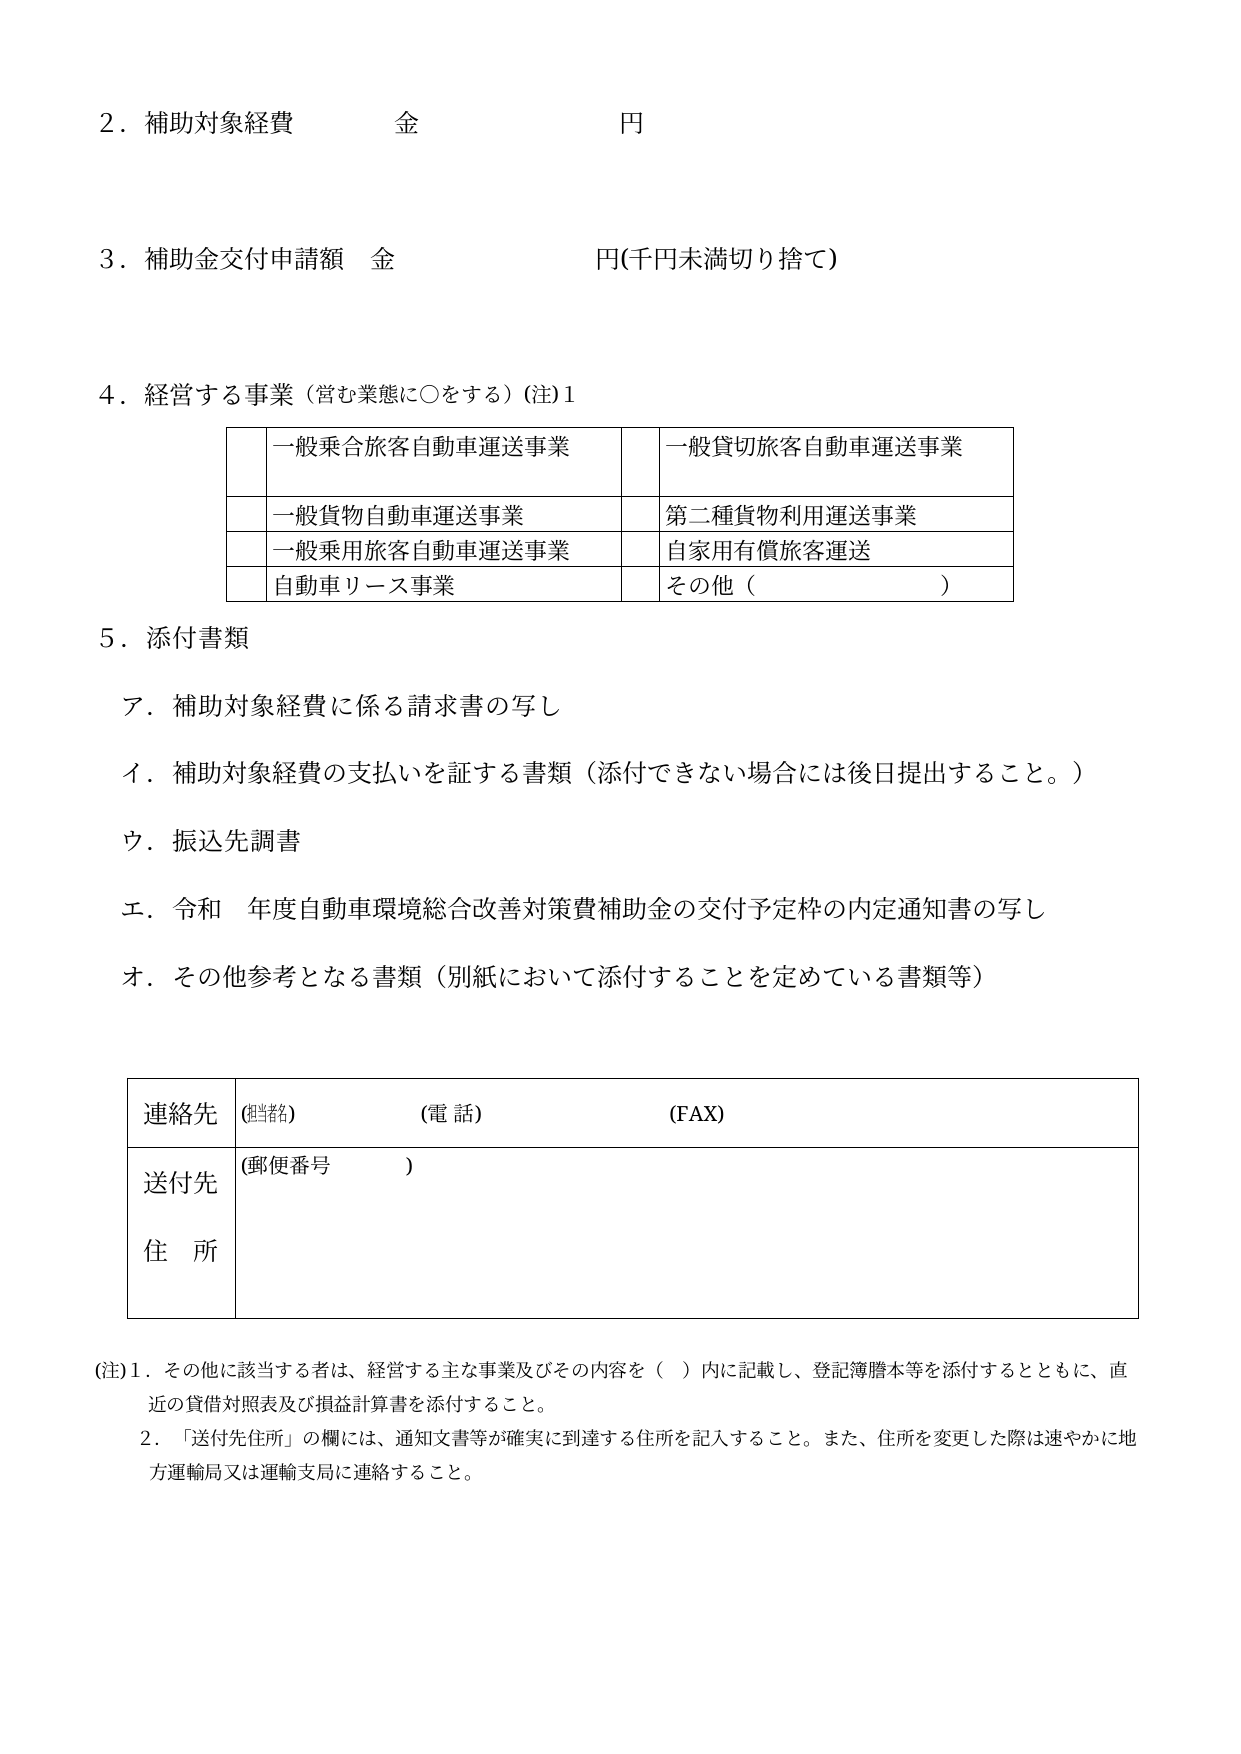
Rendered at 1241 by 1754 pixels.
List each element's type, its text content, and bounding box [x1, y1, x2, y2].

table_cell (郵便番号 ) [236, 1148, 1138, 1317]
table_cell [622, 497, 659, 531]
table_header [227, 428, 266, 496]
table_cell 自家用有償旅客運送 [660, 532, 1013, 566]
table_cell 自動車リース事業 [267, 567, 621, 601]
table_cell [227, 497, 266, 531]
table_header (担当者名) (電 話) (FAX) [236, 1079, 1138, 1147]
table_cell 送付先 住 所 [128, 1148, 235, 1317]
table_cell [622, 567, 659, 601]
table_header 一般乗合旅客自動車運送事業 [267, 428, 621, 496]
text ア．補助対象経費に係る請求書の写し [94, 670, 1146, 738]
table_cell [227, 567, 266, 601]
text ３．補助金交付申請額 金 円(千円未満切り捨て) [94, 223, 1146, 291]
text イ．補助対象経費の支払いを証する書類（添付できない場合には後日提出すること。） [94, 738, 1146, 806]
text (注)１．その他に該当する者は、経営する主な事業及びその内容を（ ）内に記載し、登記簿謄本等を添付するとともに、直近の貸借対照表及び損益計算書を添付すること。 [94, 1352, 1146, 1420]
text ５．添付書類 [94, 602, 1146, 670]
text オ．その他参考となる書類（別紙において添付することを定めている書類等） [94, 942, 1146, 1010]
text エ．令和 年度自動車環境総合改善対策費補助金の交付予定枠の内定通知書の写し [94, 874, 1146, 942]
table_cell [622, 532, 659, 566]
table_cell その他（ ） [660, 567, 1013, 601]
text ２．補助対象経費 金 円 [94, 88, 1146, 156]
text ２．「送付先住所」の欄には、通知文書等が確実に到達する住所を記入すること。また、住所を変更した際は速やかに地方運輸局又は運輸支局に連絡すること。 [136, 1420, 1146, 1488]
table_header [622, 428, 659, 496]
table_cell 一般乗用旅客自動車運送事業 [267, 532, 621, 566]
table_header 一般貸切旅客自動車運送事業 [660, 428, 1013, 496]
table_cell 一般貨物自動車運送事業 [267, 497, 621, 531]
table_cell [227, 532, 266, 566]
table_header 連絡先 [128, 1079, 235, 1147]
text ウ．振込先調書 [94, 806, 1146, 874]
table_cell 第二種貨物利用運送事業 [660, 497, 1013, 531]
text ４．経営する事業（営む業態に○をする）(注)１ [94, 359, 1146, 427]
